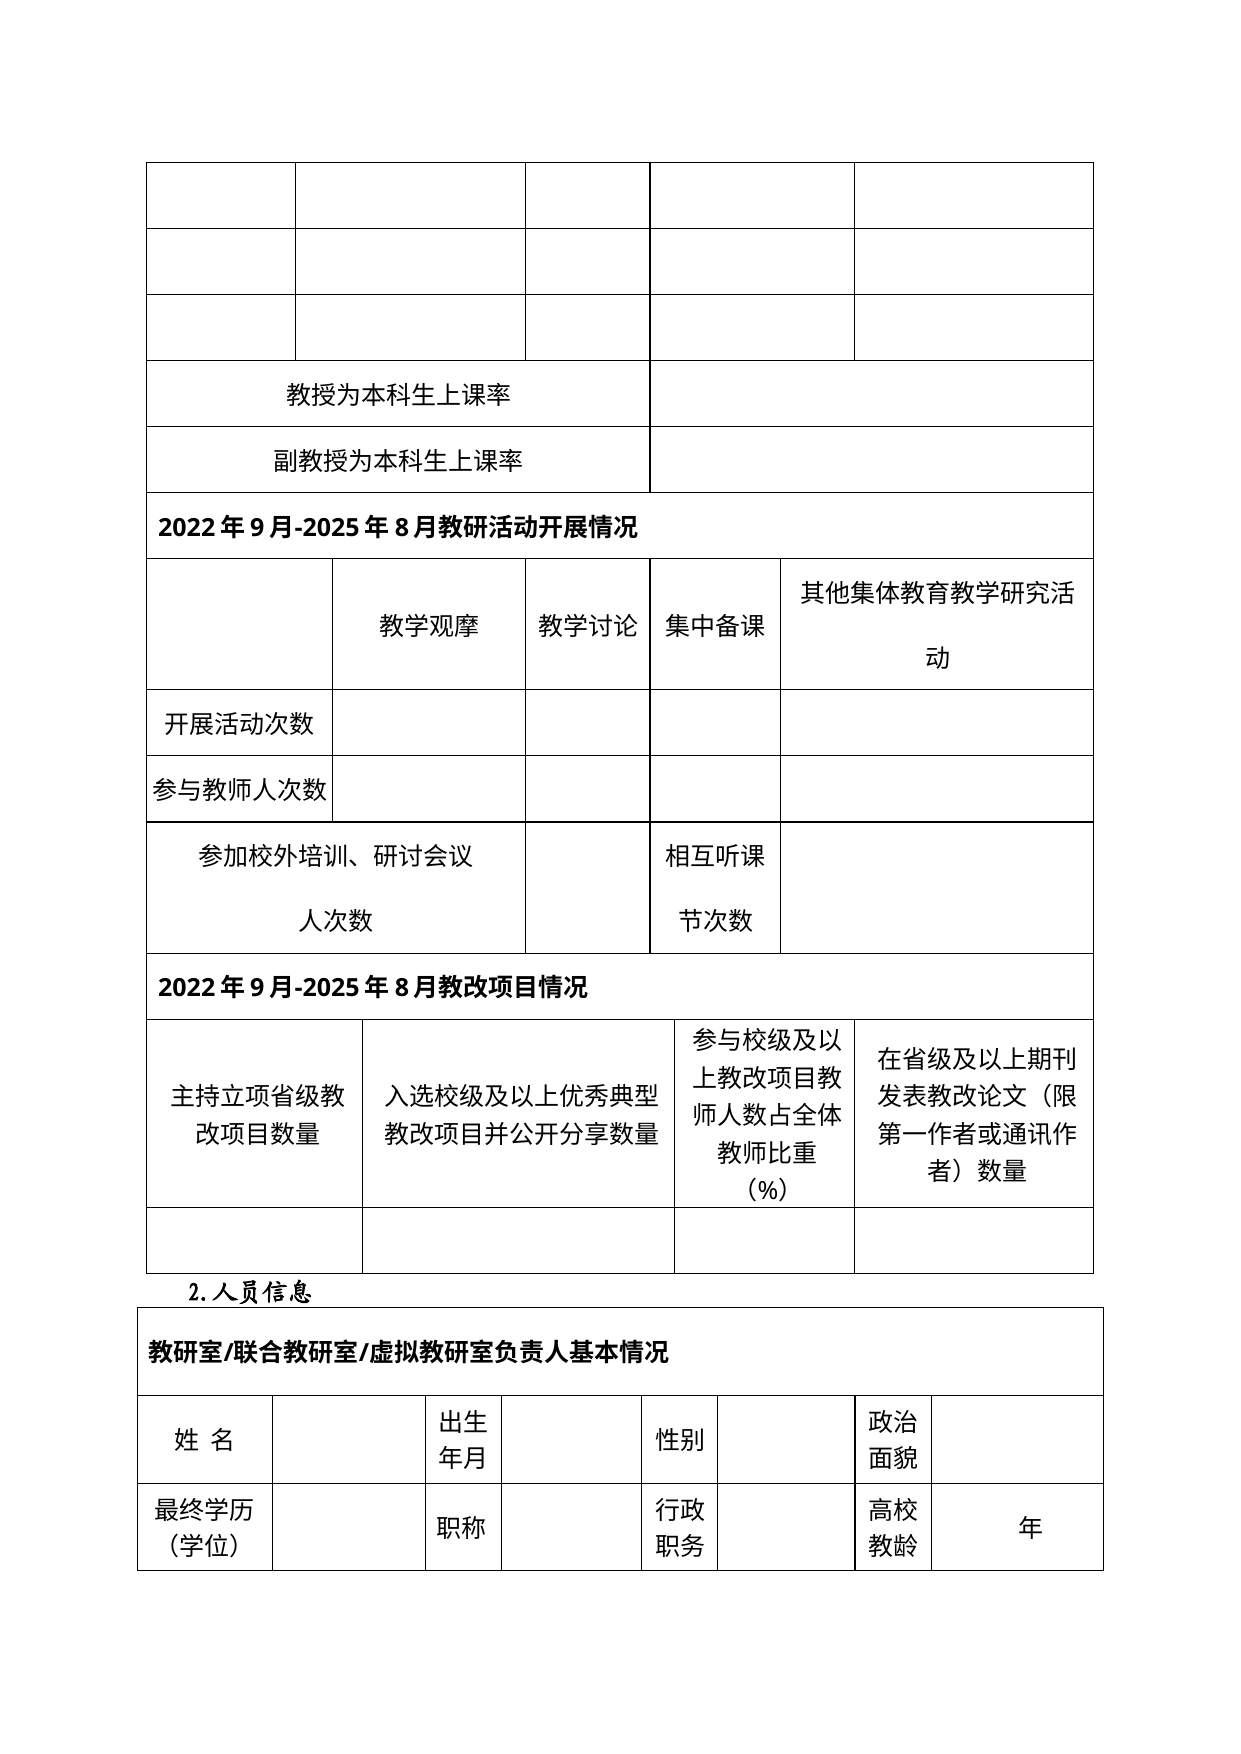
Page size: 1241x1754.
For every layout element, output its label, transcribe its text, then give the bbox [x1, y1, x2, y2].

table_cell 教学观摩 [333, 559, 525, 689]
table_header 教研室/联合教研室/虚拟教研室负责人基本情况 [138, 1308, 1103, 1394]
table_cell 参与校级及以上教改项目教师人数占全体教师比重（%） [675, 1020, 854, 1207]
table_cell [651, 756, 780, 821]
table_cell [651, 229, 854, 294]
text 2.人员信息 [187, 1274, 1059, 1307]
table_cell [502, 1396, 641, 1482]
table_cell [526, 756, 649, 821]
table_cell [651, 163, 854, 228]
table_cell 参加校外培训、研讨会议 人次数 [147, 823, 525, 952]
table_cell [526, 295, 649, 360]
table_cell 行政职务 [642, 1484, 717, 1570]
table_cell [718, 1396, 854, 1482]
table_cell 开展活动次数 [147, 690, 332, 755]
table_cell 性别 [642, 1396, 717, 1482]
table_cell 政治面貌 [856, 1396, 931, 1482]
table_cell 副教授为本科生上课率 [147, 427, 649, 492]
table_cell 集中备课 [651, 559, 780, 689]
table_cell [296, 229, 525, 294]
table_cell [718, 1484, 854, 1570]
table_cell [855, 295, 1093, 360]
table_cell [781, 756, 1093, 821]
table_cell 姓 名 [138, 1396, 272, 1482]
table_cell [781, 823, 1093, 952]
table_cell 教学讨论 [526, 559, 649, 689]
table_cell [333, 690, 525, 755]
table_cell [296, 295, 525, 360]
table_cell [147, 1208, 362, 1273]
table_cell [781, 690, 1093, 755]
table_cell 2022年9月-2025年8月教改项目情况 [147, 954, 1093, 1018]
table_cell 最终学历（学位） [138, 1484, 272, 1570]
table_cell 出生年月 [426, 1396, 501, 1482]
table_cell [333, 756, 525, 821]
table_cell 入选校级及以上优秀典型教改项目并公开分享数量 [363, 1020, 674, 1207]
table_cell [932, 1396, 1103, 1482]
table_cell 参与教师人次数 [147, 756, 332, 821]
table_cell [147, 163, 295, 228]
table_cell [296, 163, 525, 228]
table_cell [855, 229, 1093, 294]
table_cell 高校教龄 [856, 1484, 931, 1570]
table_cell 其他集体教育教学研究活动 [781, 559, 1093, 689]
table_cell [526, 229, 649, 294]
table_cell [675, 1208, 854, 1273]
table_cell 职称 [426, 1484, 501, 1570]
table_cell [855, 163, 1093, 228]
table_cell 教授为本科生上课率 [147, 361, 649, 426]
table_cell [526, 823, 649, 952]
table_cell [502, 1484, 641, 1570]
table_cell 在省级及以上期刊发表教改论文（限第一作者或通讯作者）数量 [855, 1020, 1093, 1207]
table_cell [651, 690, 780, 755]
table_cell [147, 295, 295, 360]
table_cell [651, 427, 1093, 492]
table_cell [526, 690, 649, 755]
table_cell 主持立项省级教改项目数量 [147, 1020, 362, 1207]
table_cell [651, 361, 1093, 426]
table_cell 年 [932, 1484, 1103, 1570]
table_cell [273, 1484, 425, 1570]
table_cell [526, 163, 649, 228]
table_cell [147, 559, 332, 689]
table_cell 相互听课 节次数 [651, 823, 780, 952]
table_cell 2022年9月-2025年8月教研活动开展情况 [147, 493, 1093, 558]
table_cell [273, 1396, 425, 1482]
table_cell [651, 295, 854, 360]
table_cell [363, 1208, 674, 1273]
table_cell [855, 1208, 1093, 1273]
table_cell [147, 229, 295, 294]
